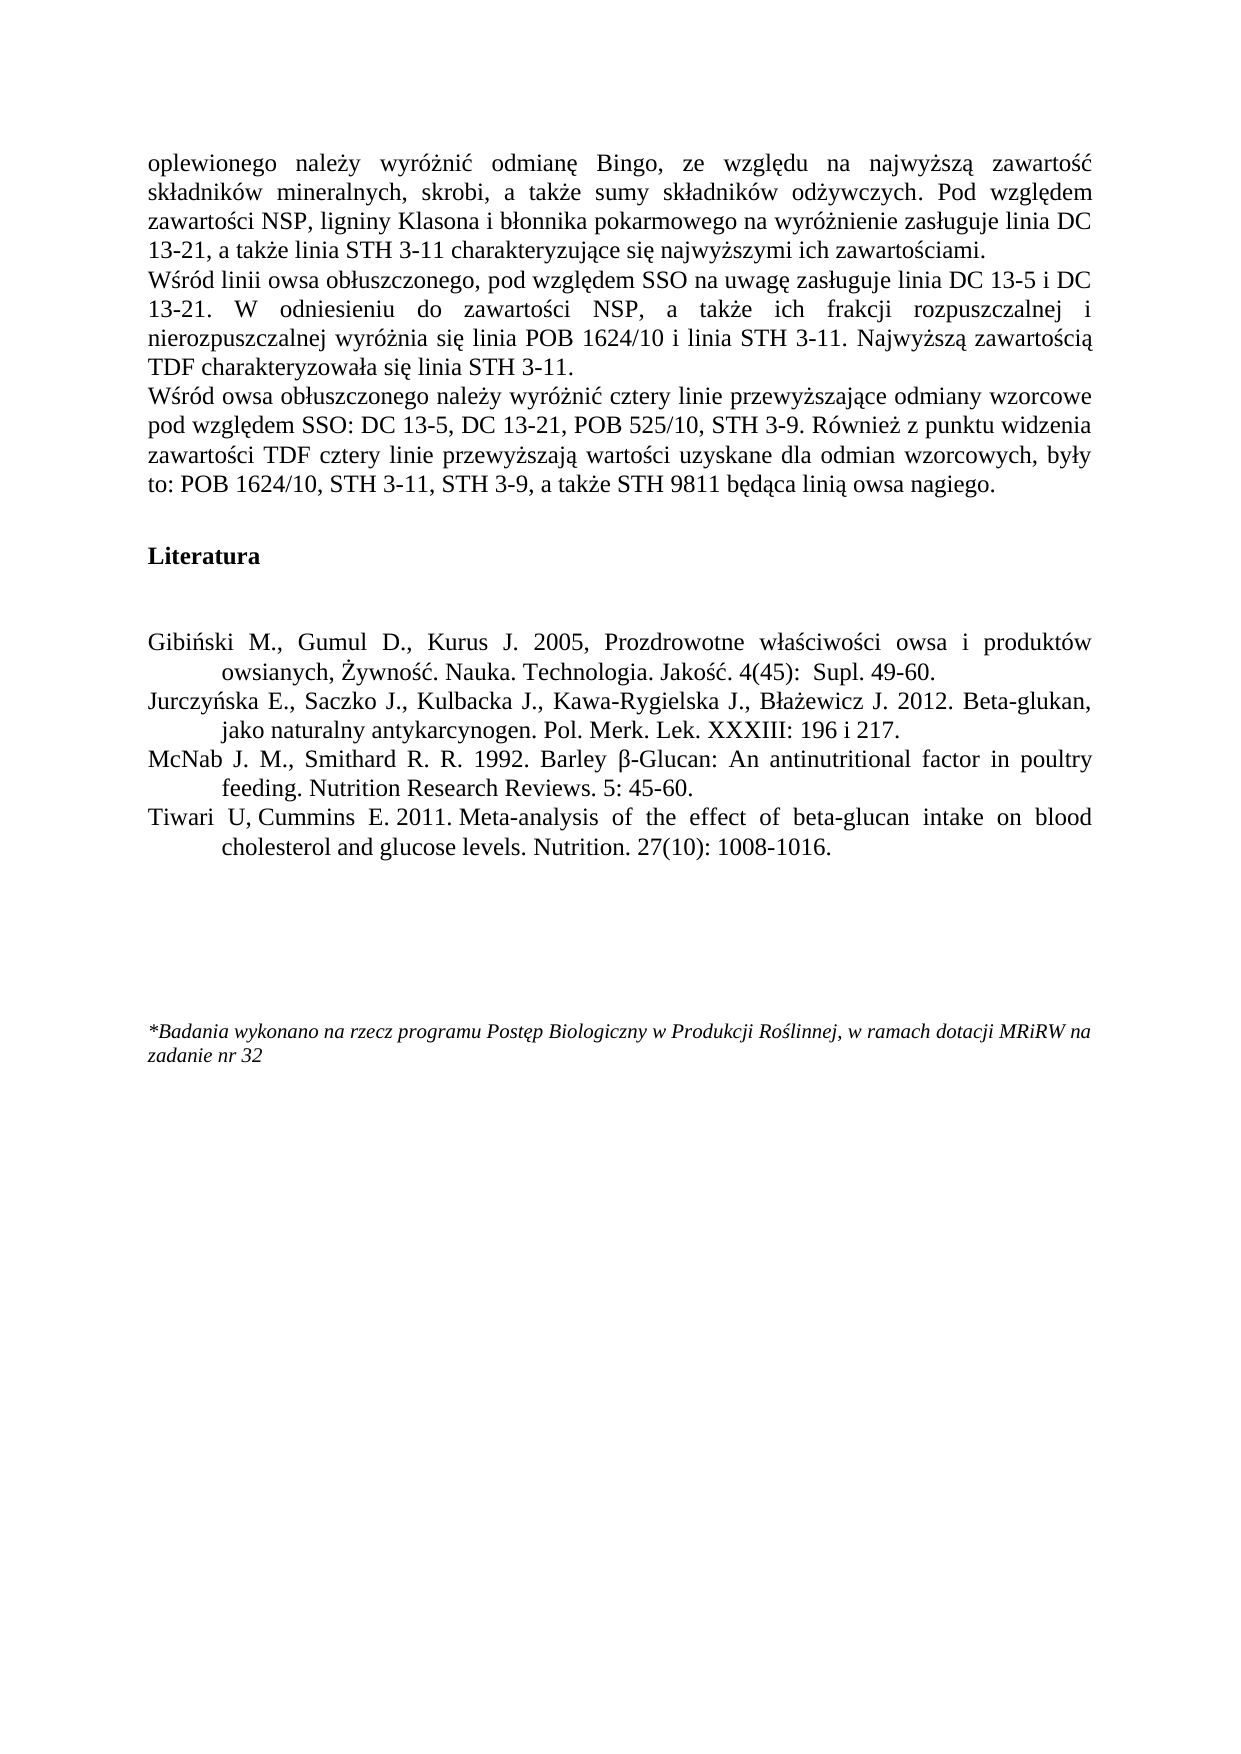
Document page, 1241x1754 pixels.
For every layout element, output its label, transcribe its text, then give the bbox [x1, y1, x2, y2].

text Gibiński M., Gumul D., Kurus J. 2005, Prozdrowotne właściwości owsa i produktów owsianych, Żywność. Nauka. Technologia. Jakość. 4(45): Supl. 49-60. [148, 627, 1093, 685]
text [148, 148, 1093, 264]
text McNab J. M., Smithard R. R. 1992. Barley β-Glucan: An antinutritional factor in poultry feeding. Nutrition Research Reviews. 5: 45-60. [148, 744, 1093, 802]
text Literatura [148, 541, 1093, 569]
text Tiwari U, Cummins E. 2011. Meta-analysis of the effect of beta-glucan intake on blood cholesterol and glucose levels. Nutrition. 27(10): 1008-1016. [148, 802, 1093, 860]
text Wśród linii owsa obłuszczonego, pod względem SSO na uwagę zasługuje linia DC 13-5 i DC 13-21. W odniesieniu do zawartości NSP, a także ich frakcji rozpuszczalnej i nierozpuszczalnej wyróżnia się linia POB 1624/10 i linia STH 3-11. Najwyższą zawartością TDF charakteryzowała się linia STH 3-11. [148, 264, 1093, 381]
text Jurczyńska E., Saczko J., Kulbacka J., Kawa-Rygielska J., Błażewicz J. 2012. Beta-glukan, jako naturalny antykarcynogen. Pol. Merk. Lek. XXXIII: 196 i 217. [148, 685, 1093, 744]
text *Badania wykonano na rzecz programu Postęp Biologiczny w Produkcji Roślinnej, w ramach dotacji MRiRW na zadanie nr 32 [148, 1019, 1093, 1067]
text Wśród owsa obłuszczonego należy wyróżnić cztery linie przewyższające odmiany wzorcowe pod względem SSO: DC 13-5, DC 13-21, POB 525/10, STH 3-9. Również z punktu widzenia zawartości TDF cztery linie przewyższają wartości uzyskane dla odmian wzorcowych, były to: POB 1624/10, STH 3-11, STH 3-9, a także STH 9811 będąca linią owsa nagiego. [148, 381, 1093, 498]
